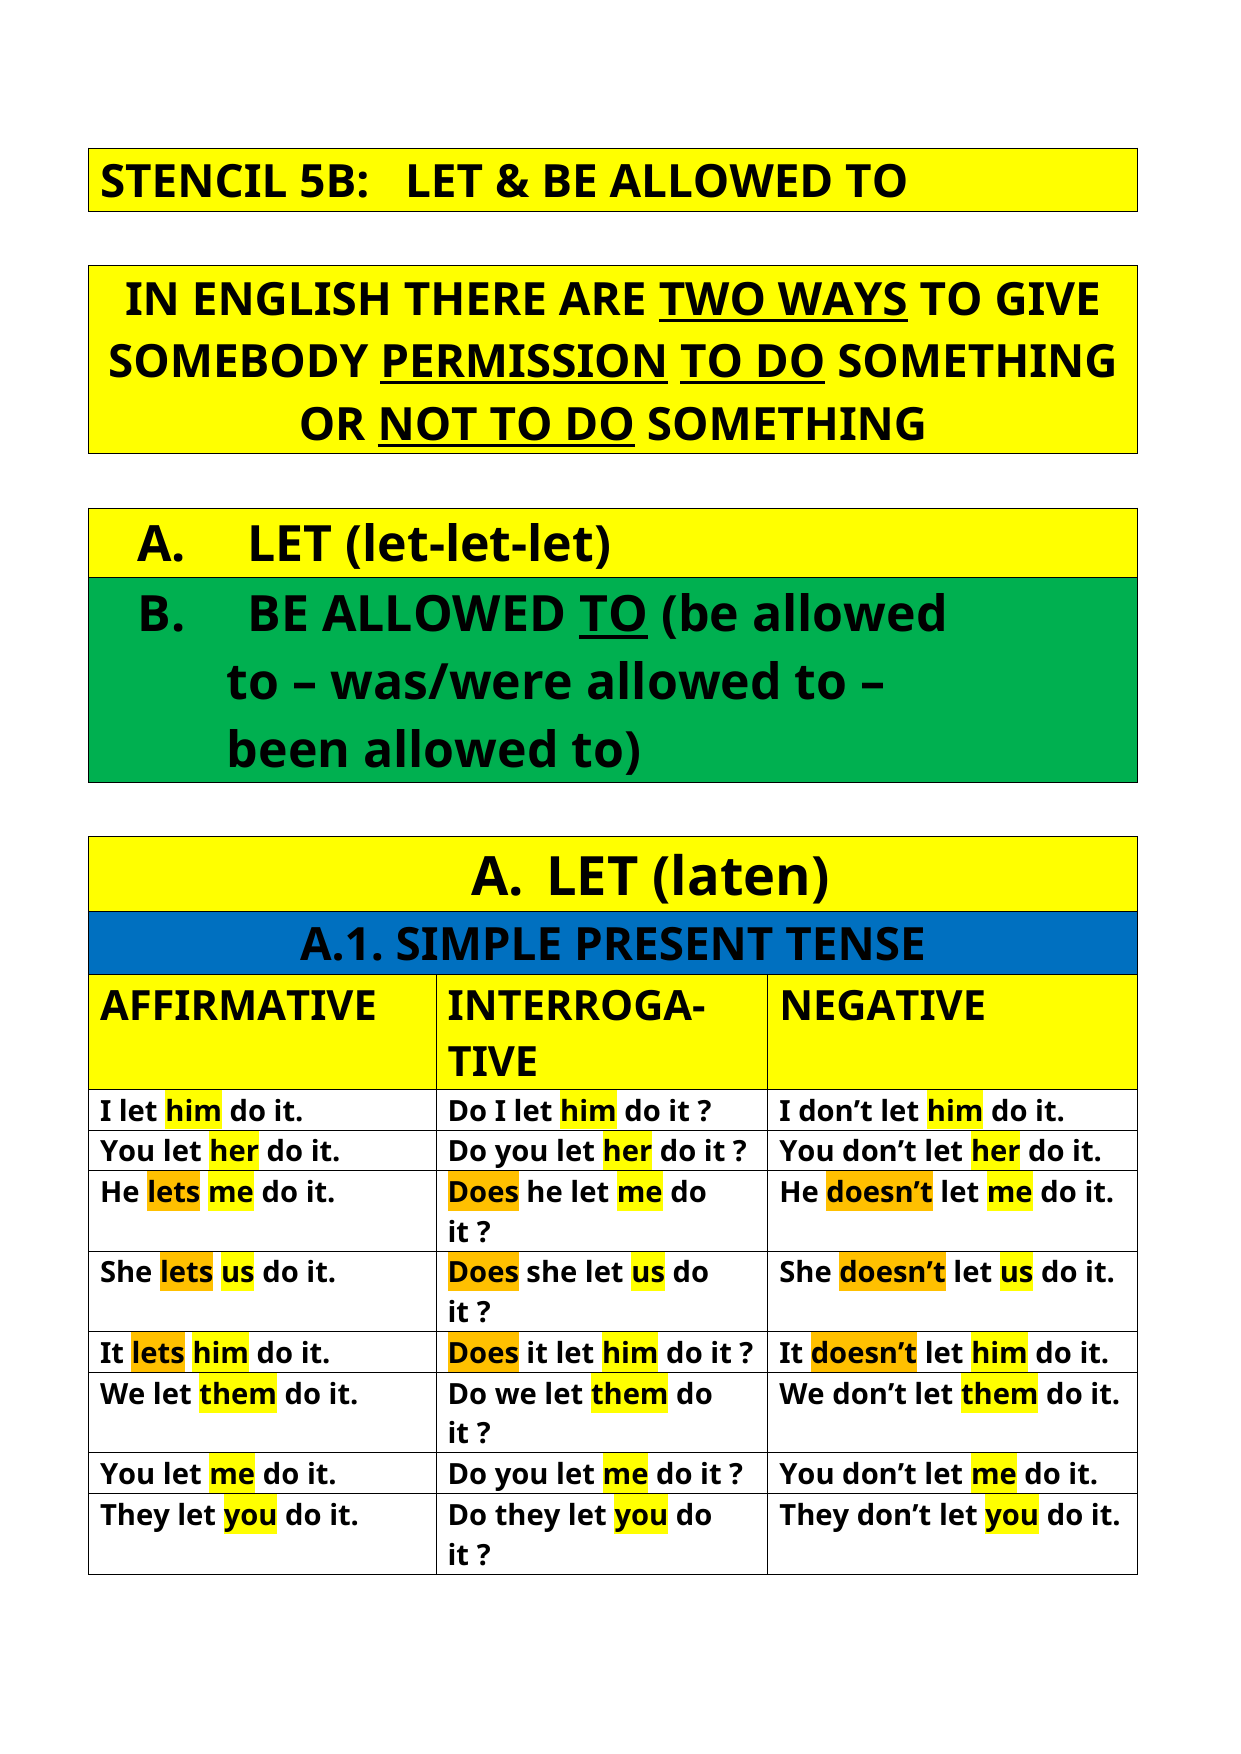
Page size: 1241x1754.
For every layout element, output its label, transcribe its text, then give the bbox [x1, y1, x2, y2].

table_cell She doesn’t let us do it. [768, 1252, 1137, 1331]
table_cell Do you let her do it ? [437, 1131, 603, 1170]
table_cell You don’t let me do it. [1017, 1453, 1137, 1493]
table_cell I let him do it. [222, 1090, 436, 1129]
table_cell It doesn’t let him do it. [917, 1332, 971, 1372]
table_cell You let me do it. [255, 1453, 436, 1493]
table_cell Does it let him do it ? [658, 1332, 767, 1372]
table_cell You let me do it. [89, 1453, 209, 1493]
table_cell You don’t let her do it. [1020, 1131, 1137, 1170]
table_cell AFFIRMATIVE [89, 975, 436, 1089]
table_cell She lets us do it. [89, 1252, 436, 1331]
table_cell Does it let him do it ? [519, 1332, 602, 1372]
table_cell INTERROGA-TIVE [437, 975, 767, 1089]
table_cell It lets him do it. [249, 1332, 436, 1372]
table_cell Do we let them do it ? [437, 1373, 767, 1452]
table_cell You let her do it. [259, 1131, 436, 1170]
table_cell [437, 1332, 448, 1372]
table_cell Do you let me do it ? [437, 1453, 603, 1493]
table_cell They let you do it. [89, 1494, 436, 1573]
table_header LET (let-let-let) [89, 509, 1137, 577]
table_cell They don’t let you do it. [768, 1494, 1137, 1573]
table_cell We let them do it. [89, 1373, 436, 1452]
table_cell Do they let you do it ? [437, 1494, 767, 1573]
table_cell I let him do it. [89, 1090, 165, 1129]
table_cell It doesn’t let him do it. [768, 1332, 811, 1372]
table_cell BE ALLOWED TO (be allowed to – was/were allowed to – been allowed to) [89, 578, 1137, 782]
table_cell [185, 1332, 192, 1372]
table_header STENCIL 5B: LET & BE ALLOWED TO [89, 149, 1137, 211]
table_cell We don’t let them do it. [768, 1373, 1137, 1452]
table_cell It lets him do it. [89, 1332, 131, 1372]
table_cell You don’t let me do it. [768, 1453, 971, 1493]
table_cell Do you let her do it ? [652, 1131, 767, 1170]
table_cell It doesn’t let him do it. [1028, 1332, 1137, 1372]
table_header LET (laten) [89, 837, 1137, 911]
table_cell Do I let him do it ? [437, 1090, 560, 1129]
table_header IN ENGLISH THERE ARE TWO WAYS TO GIVE SOMEBODY PERMISSION TO DO SOMETHING OR NOT TO DO SOMETHING [89, 266, 1137, 453]
table_cell You let her do it. [89, 1131, 209, 1170]
table_cell Does he let me do it ? [437, 1171, 767, 1251]
table_cell I don’t let him do it. [983, 1090, 1137, 1129]
table_cell He doesn’t let me do it. [768, 1171, 1137, 1251]
table_cell I don’t let him do it. [768, 1090, 927, 1129]
table_cell A.1. SIMPLE PRESENT TENSE [89, 912, 1137, 974]
table_cell NEGATIVE [768, 975, 1137, 1089]
table_cell Do you let me do it ? [648, 1453, 767, 1493]
table_cell You don’t let her do it. [768, 1131, 971, 1170]
table_cell He lets me do it. [89, 1171, 436, 1251]
table_cell Does she let us do it ? [437, 1252, 767, 1331]
table_cell Do I let him do it ? [617, 1090, 767, 1129]
